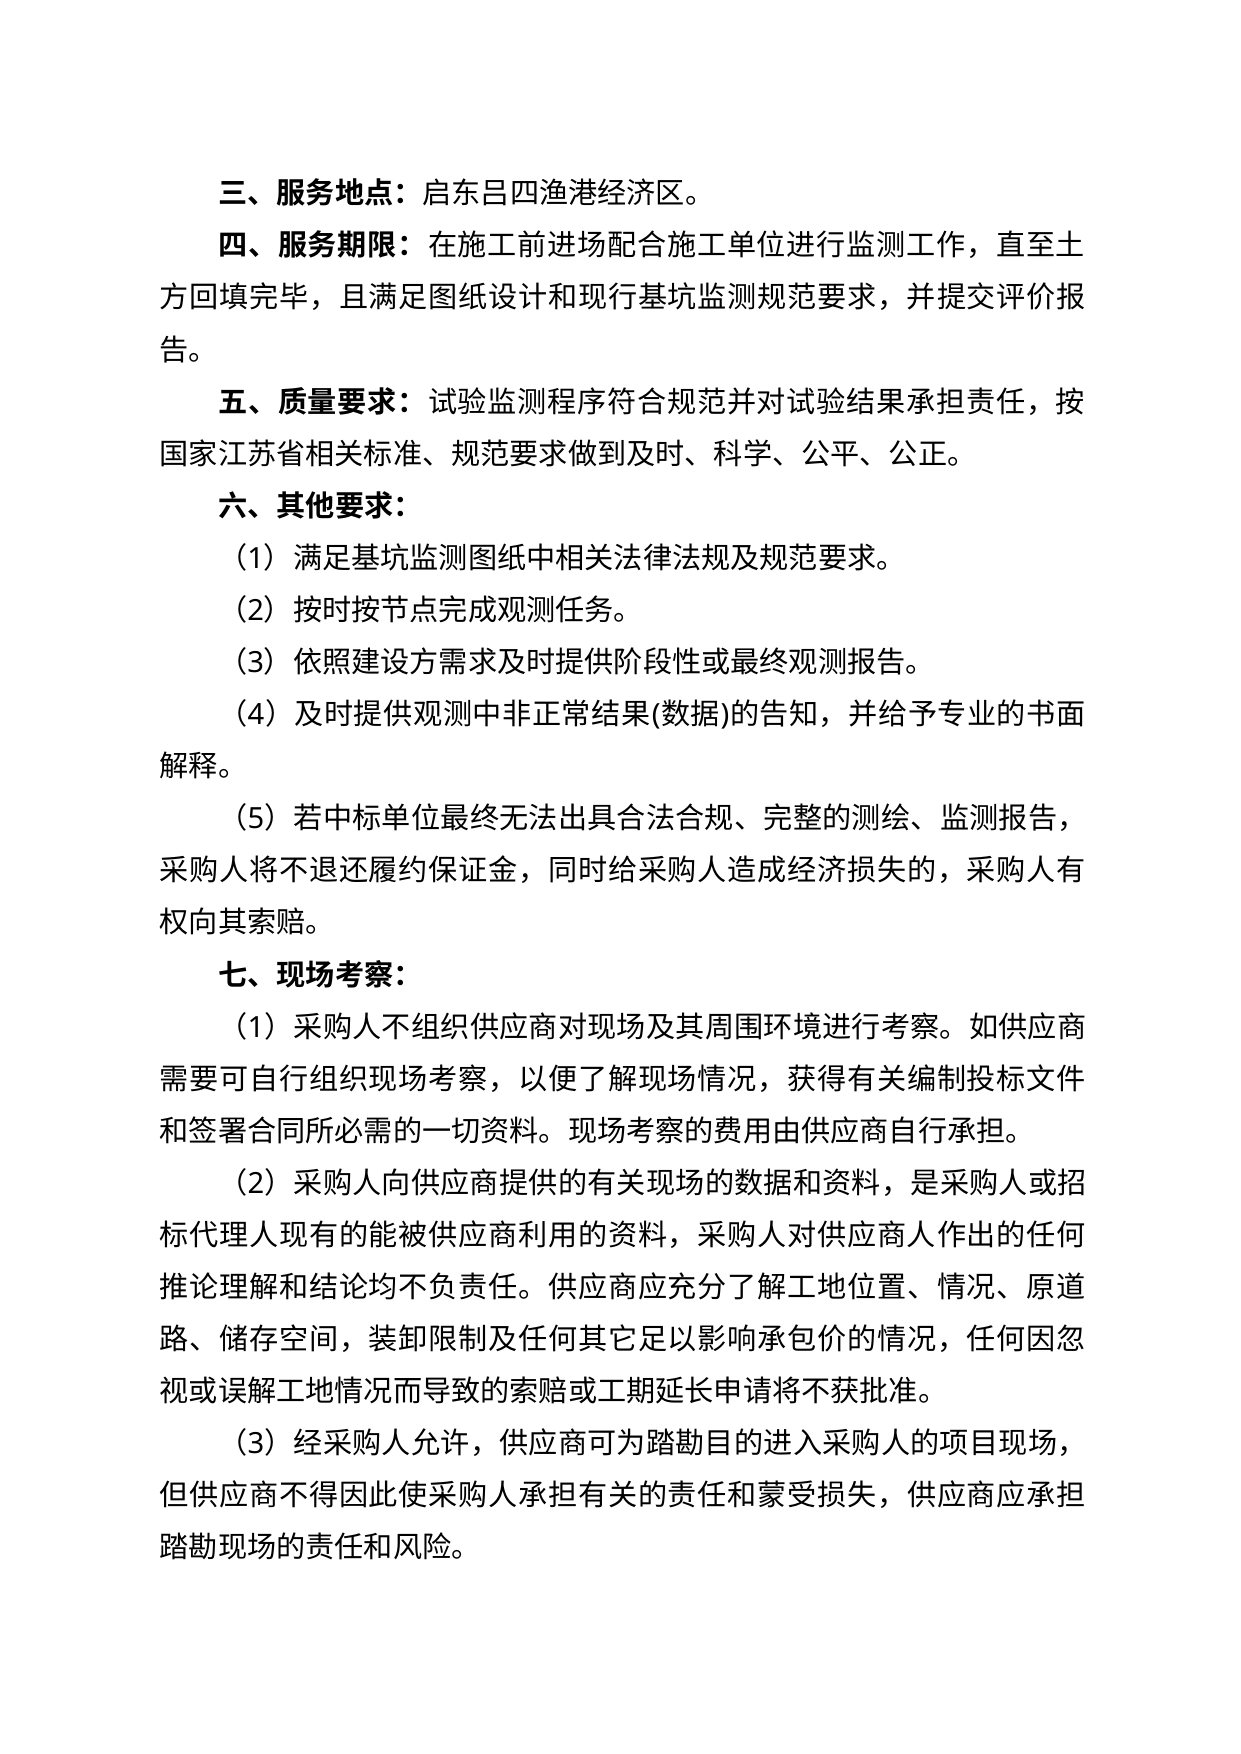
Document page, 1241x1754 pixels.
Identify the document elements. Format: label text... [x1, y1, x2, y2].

text （3）经采购人允许，供应商可为踏勘目的进入采购人的项目现场，但供应商不得因此使采购人承担有关的责任和蒙受损失，供应商应承担踏勘现场的责任和风险。 [159, 1412, 1087, 1568]
text 六、其他要求： [159, 474, 1087, 527]
text （4）及时提供观测中非正常结果(数据)的告知，并给予专业的书面解释。 [159, 683, 1087, 787]
text 七、现场考察： [159, 943, 1087, 995]
text （2）按时按节点完成观测任务。 [159, 579, 1087, 631]
text （1）满足基坑监测图纸中相关法律法规及规范要求。 [159, 527, 1087, 579]
text 三、服务地点：启东吕四渔港经济区。 [159, 162, 1087, 214]
text （5）若中标单位最终无法出具合法合规、完整的测绘、监测报告，采购人将不退还履约保证金，同时给采购人造成经济损失的，采购人有权向其索赔。 [159, 787, 1087, 943]
text 四、服务期限：在施工前进场配合施工单位进行监测工作，直至土方回填完毕，且满足图纸设计和现行基坑监测规范要求，并提交评价报告。 [159, 214, 1087, 370]
text （3）依照建设方需求及时提供阶段性或最终观测报告。 [159, 631, 1087, 683]
text （1）采购人不组织供应商对现场及其周围环境进行考察。如供应商需要可自行组织现场考察，以便了解现场情况，获得有关编制投标文件和签署合同所必需的一切资料。现场考察的费用由供应商自行承担。 [159, 995, 1087, 1152]
text 五、质量要求：试验监测程序符合规范并对试验结果承担责任，按国家江苏省相关标准、规范要求做到及时、科学、公平、公正。 [159, 370, 1087, 474]
text （2）采购人向供应商提供的有关现场的数据和资料，是采购人或招标代理人现有的能被供应商利用的资料，采购人对供应商人作出的任何推论理解和结论均不负责任。供应商应充分了解工地位置、情况、原道路、储存空间，装卸限制及任何其它足以影响承包价的情况，任何因忽视或误解工地情况而导致的索赔或工期延长申请将不获批准。 [159, 1152, 1087, 1412]
